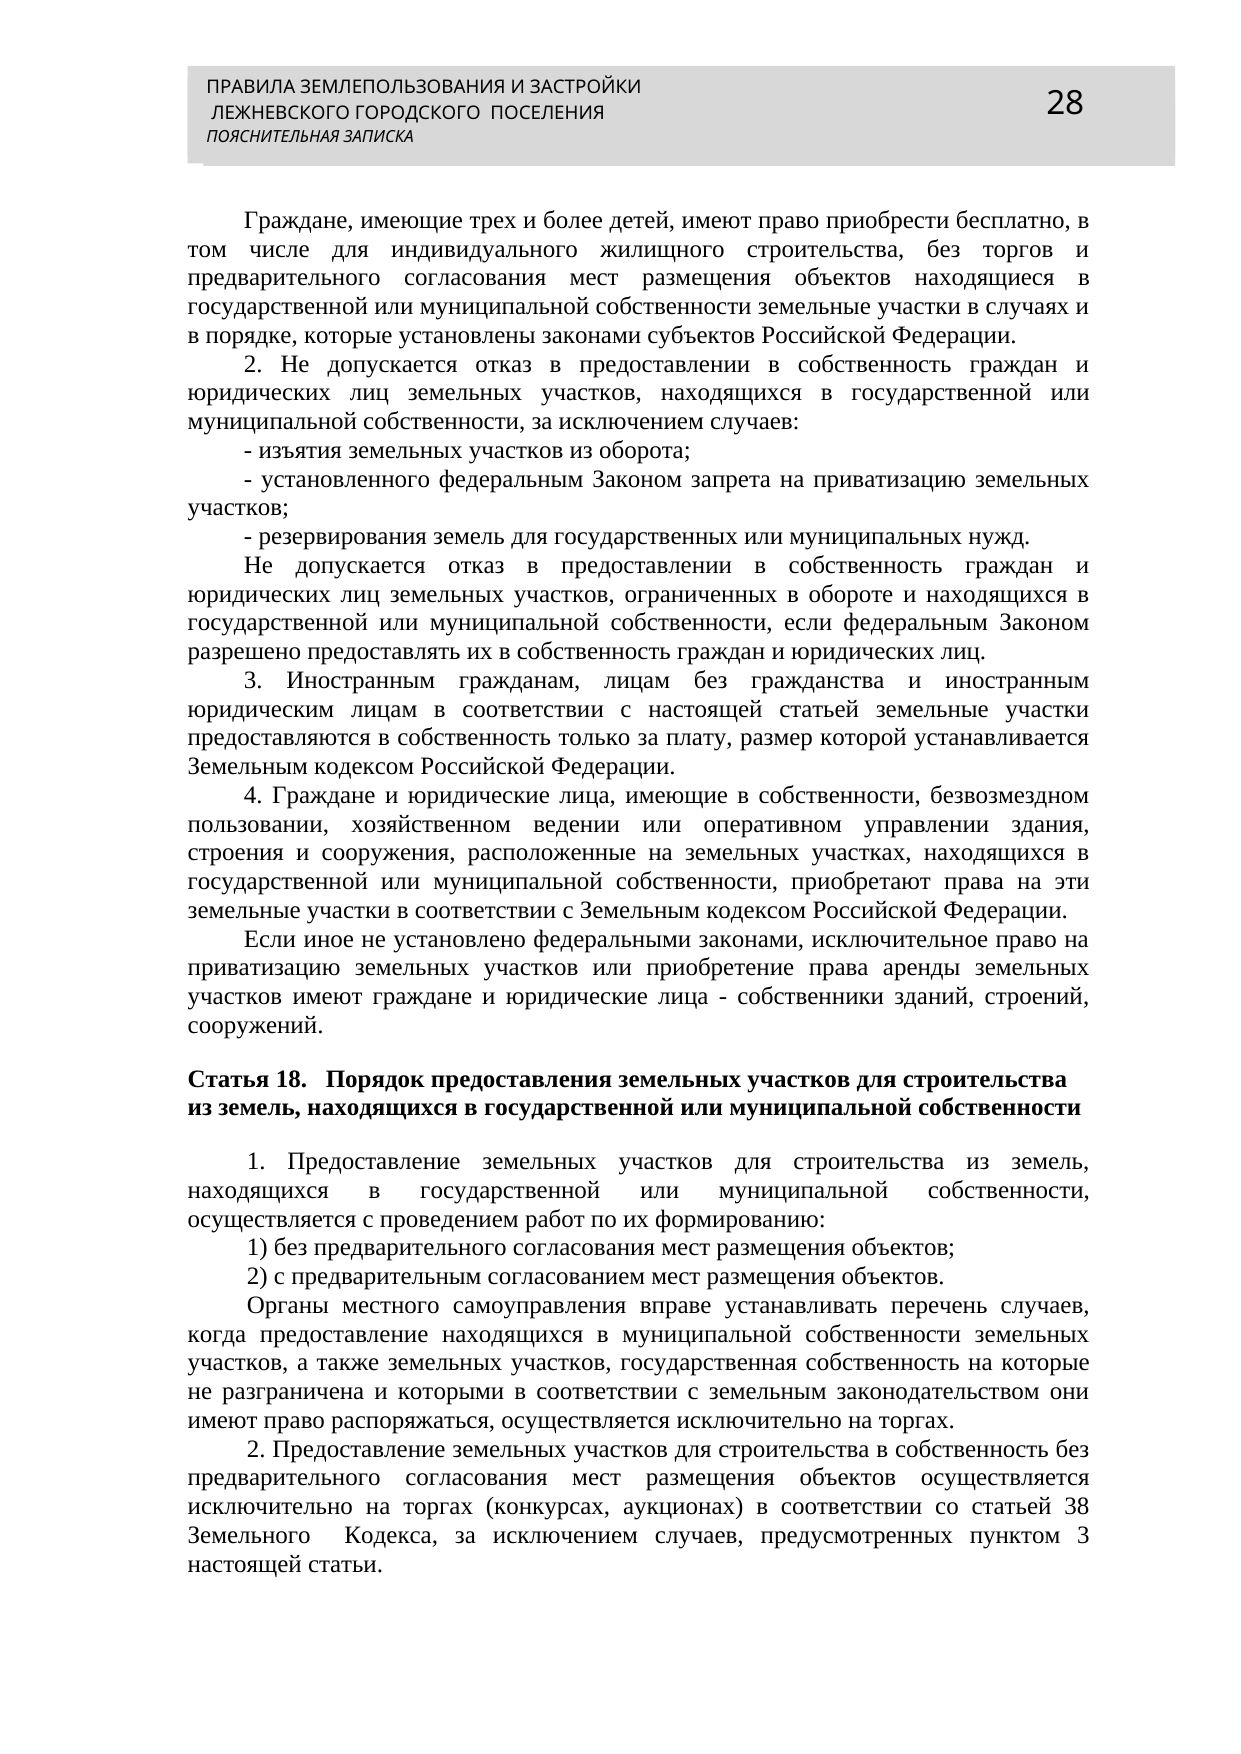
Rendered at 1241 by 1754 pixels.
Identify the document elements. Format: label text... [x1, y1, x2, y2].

text - установленного федеральным Законом запрета на приватизацию земельных участков; [187, 464, 1090, 521]
text Если иное не установлено федеральными законами, исключительное право на приватизацию земельных участков или приобретение права аренды земельных участков имеют граждане и юридические лица - собственники зданий, строений, сооружений. [187, 924, 1090, 1039]
text 1. Предоставление земельных участков для строительства из земель, находящихся в государственной или муниципальной собственности, осуществляется с проведением работ по их формированию: [187, 1146, 1090, 1232]
text Граждане, имеющие трех и более детей, имеют право приобрести бесплатно, в том числе для индивидуального жилищного строительства, без торгов и предварительного согласования мест размещения объектов находящиеся в государственной или муниципальной собственности земельные участки в случаях и в порядке, которые установлены законами субъектов Российской Федерации. [187, 205, 1090, 349]
text 2. Предоставление земельных участков для строительства в собственность без предварительного согласования мест размещения объектов осуществляется исключительно на торгах (конкурсах, аукционах) в соответствии со статьей 38 Земельного Кодекса, за исключением случаев, предусмотренных пунктом 3 настоящей статьи. [187, 1434, 1090, 1577]
text 3. Иностранным гражданам, лицам без гражданства и иностранным юридическим лицам в соответствии с настоящей статьей земельные участки предоставляются в собственность только за плату, размер которой устанавливается Земельным кодексом Российской Федерации. [187, 665, 1090, 780]
text 1) без предварительного согласования мест размещения объектов; [187, 1232, 1090, 1261]
text - изъятия земельных участков из оборота; [187, 435, 1090, 464]
subtitle Статья 18. Порядок предоставления земельных участков для строительства из земель, находящихся в государственной или муниципальной собственности [187, 1064, 1090, 1121]
text Органы местного самоуправления вправе устанавливать перечень случаев, когда предоставление находящихся в муниципальной собственности земельных участков, а также земельных участков, государственная собственность на которые не разграничена и которыми в соответствии с земельным законодательством они имеют право распоряжаться, осуществляется исключительно на торгах. [187, 1290, 1090, 1434]
text Не допускается отказ в предоставлении в собственность граждан и юридических лиц земельных участков, ограниченных в обороте и находящихся в государственной или муниципальной собственности, если федеральным Законом разрешено предоставлять их в собственность граждан и юридических лиц. [187, 550, 1090, 665]
text - резервирования земель для государственных или муниципальных нужд. [187, 521, 1090, 550]
text 2. Не допускается отказ в предоставлении в собственность граждан и юридических лиц земельных участков, находящихся в государственной или муниципальной собственности, за исключением случаев: [187, 349, 1090, 435]
text 2) с предварительным согласованием мест размещения объектов. [187, 1261, 1090, 1290]
text 4. Граждане и юридические лица, имеющие в собственности, безвозмездном пользовании, хозяйственном ведении или оперативном управлении здания, строения и сооружения, расположенные на земельных участках, находящихся в государственной или муниципальной собственности, приобретают права на эти земельные участки в соответствии с Земельным кодексом Российской Федерации. [187, 780, 1090, 924]
